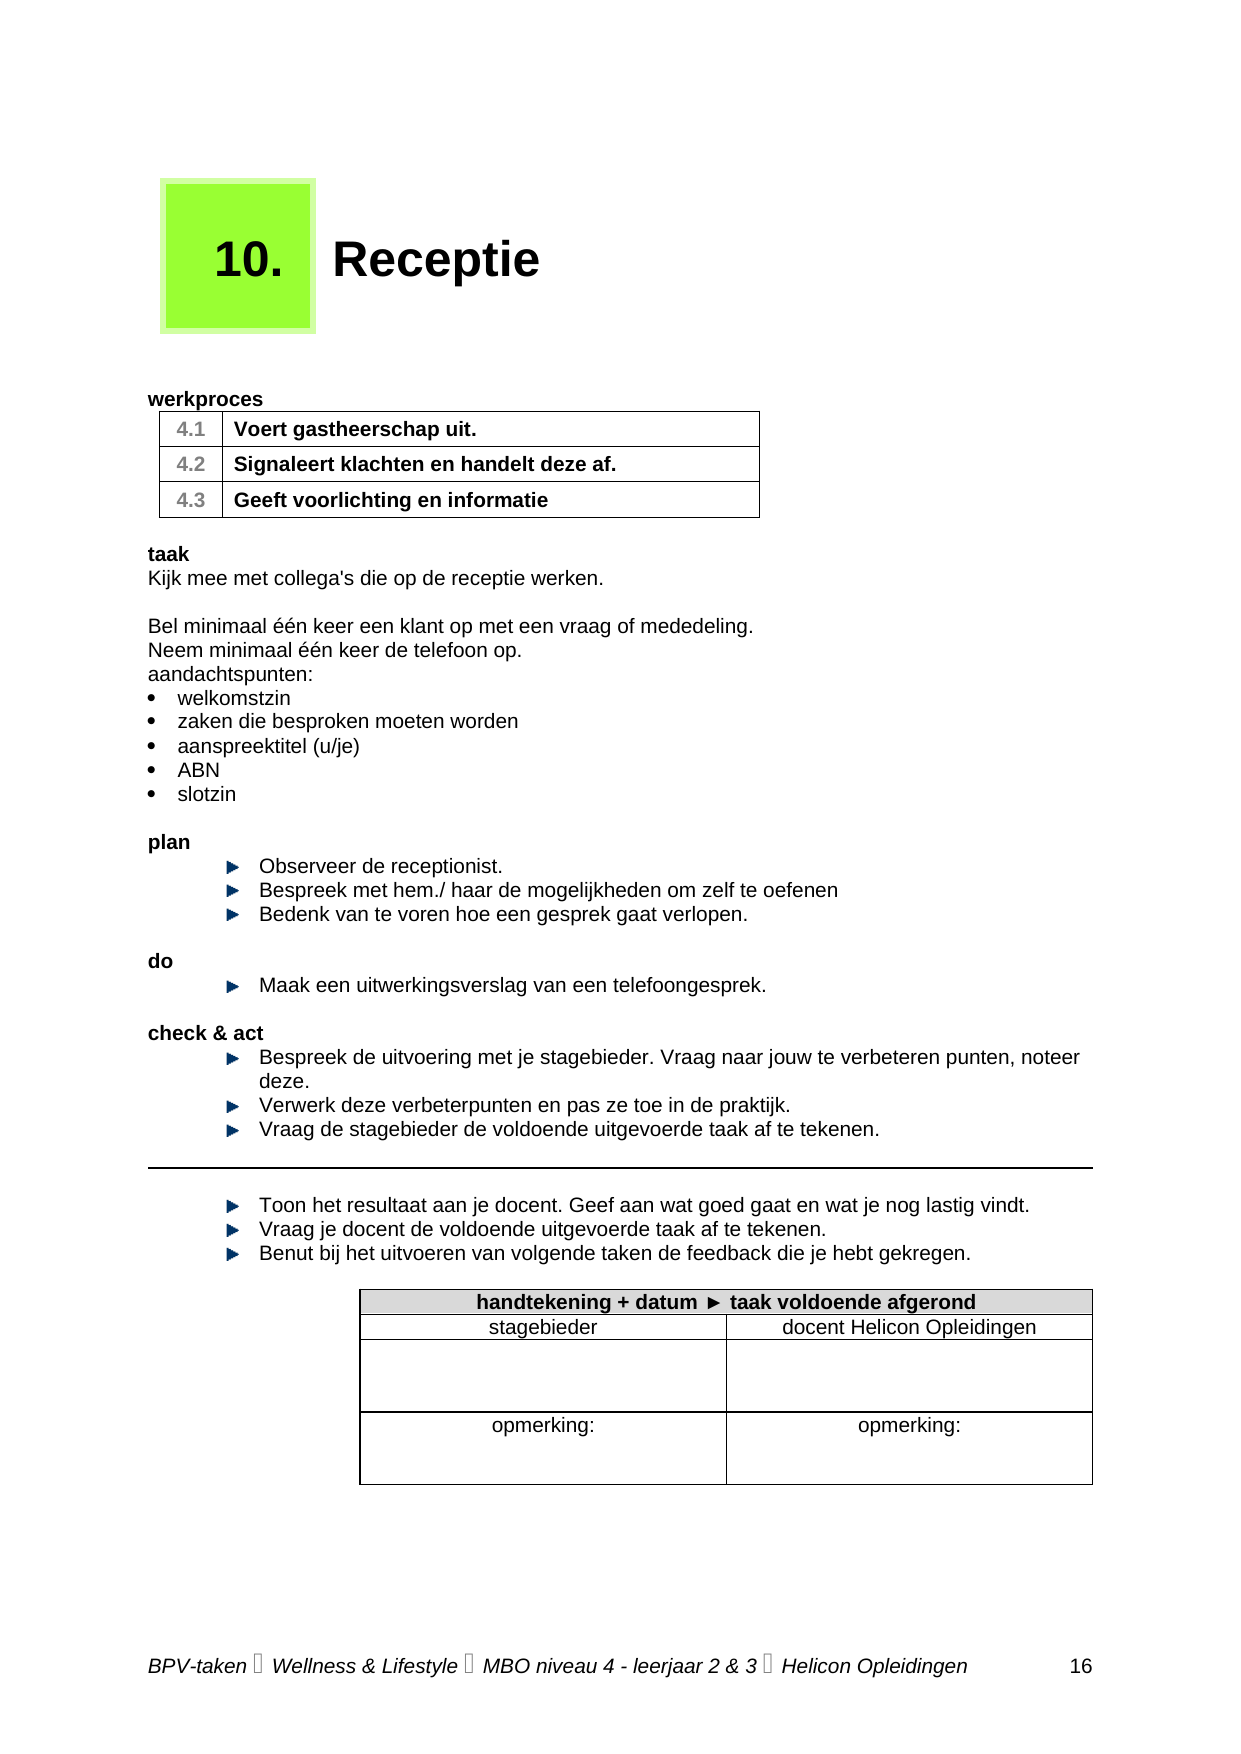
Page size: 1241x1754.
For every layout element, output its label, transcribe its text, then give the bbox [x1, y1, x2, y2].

list Observeer de receptionist. [221, 853, 1093, 877]
list Bespreek met hem./ haar de mogelijkheden om zelf te oefenen [221, 877, 1093, 901]
list welkomstzin [148, 685, 1093, 709]
table_cell 4.3 [160, 482, 222, 517]
text Kijk mee met collega's die op de receptie werken. [148, 566, 1093, 589]
text do [148, 949, 1093, 973]
picture [222, 1219, 239, 1237]
picture [222, 1195, 239, 1213]
text check & act [148, 1021, 1093, 1045]
list Bespreek de uitvoering met je stagebieder. Vraag naar jouw te verbeteren punten, noteer deze. [221, 1045, 1107, 1093]
text plan [148, 829, 1093, 853]
text Bel minimaal één keer een klant op met een vraag of mededeling. [148, 613, 1093, 637]
text werkproces [148, 387, 1093, 411]
table_cell opmerking: [361, 1413, 726, 1484]
list Toon het resultaat aan je docent. Geef aan wat goed gaat en wat je nog lastig vindt. [221, 1193, 1093, 1217]
table_cell Geeft voorlichting en informatie [223, 482, 759, 517]
picture [222, 1048, 239, 1065]
table_cell docent Helicon Opleidingen [727, 1315, 1092, 1339]
table_cell Signaleert klachten en handelt deze af. [223, 447, 759, 481]
picture [222, 1096, 239, 1113]
list slotzin [148, 782, 1093, 806]
table_header Voert gastheerschap uit. [223, 412, 759, 446]
list Bedenk van te voren hoe een gesprek gaat verlopen. [221, 901, 1093, 925]
list Benut bij het uitvoeren van volgende taken de feedback die je hebt gekregen. [221, 1241, 1093, 1264]
picture [222, 856, 239, 874]
text taak [148, 542, 1093, 566]
list aanspreektitel (u/je) [148, 733, 1093, 757]
table_header 10. Receptie [148, 172, 1065, 339]
picture [222, 880, 239, 897]
list Maak een uitwerkingsverslag van een telefoongesprek. [221, 973, 1093, 997]
list Vraag je docent de voldoende uitgevoerde taak af te tekenen. [221, 1217, 1093, 1241]
table_cell [361, 1340, 726, 1411]
table_cell [727, 1340, 1092, 1411]
table_cell 4.2 [160, 447, 222, 481]
table_header handtekening + datum ► taak voldoende afgerond [361, 1290, 1092, 1313]
picture [222, 1243, 239, 1261]
picture [222, 1120, 239, 1137]
text aandachtspunten: [148, 661, 1093, 685]
picture [222, 904, 239, 921]
list Verwerk deze verbeterpunten en pas ze toe in de praktijk. [221, 1093, 1160, 1117]
table_cell stagebieder [361, 1315, 726, 1339]
list Vraag de stagebieder de voldoende uitgevoerde taak af te tekenen. [221, 1117, 1093, 1141]
text Neem minimaal één keer de telefoon op. [148, 637, 1093, 661]
table_header 4.1 [160, 412, 222, 446]
list ABN [148, 757, 1093, 782]
picture [222, 976, 239, 993]
list zaken die besproken moeten worden [148, 709, 1093, 733]
table_cell opmerking: [727, 1413, 1092, 1484]
